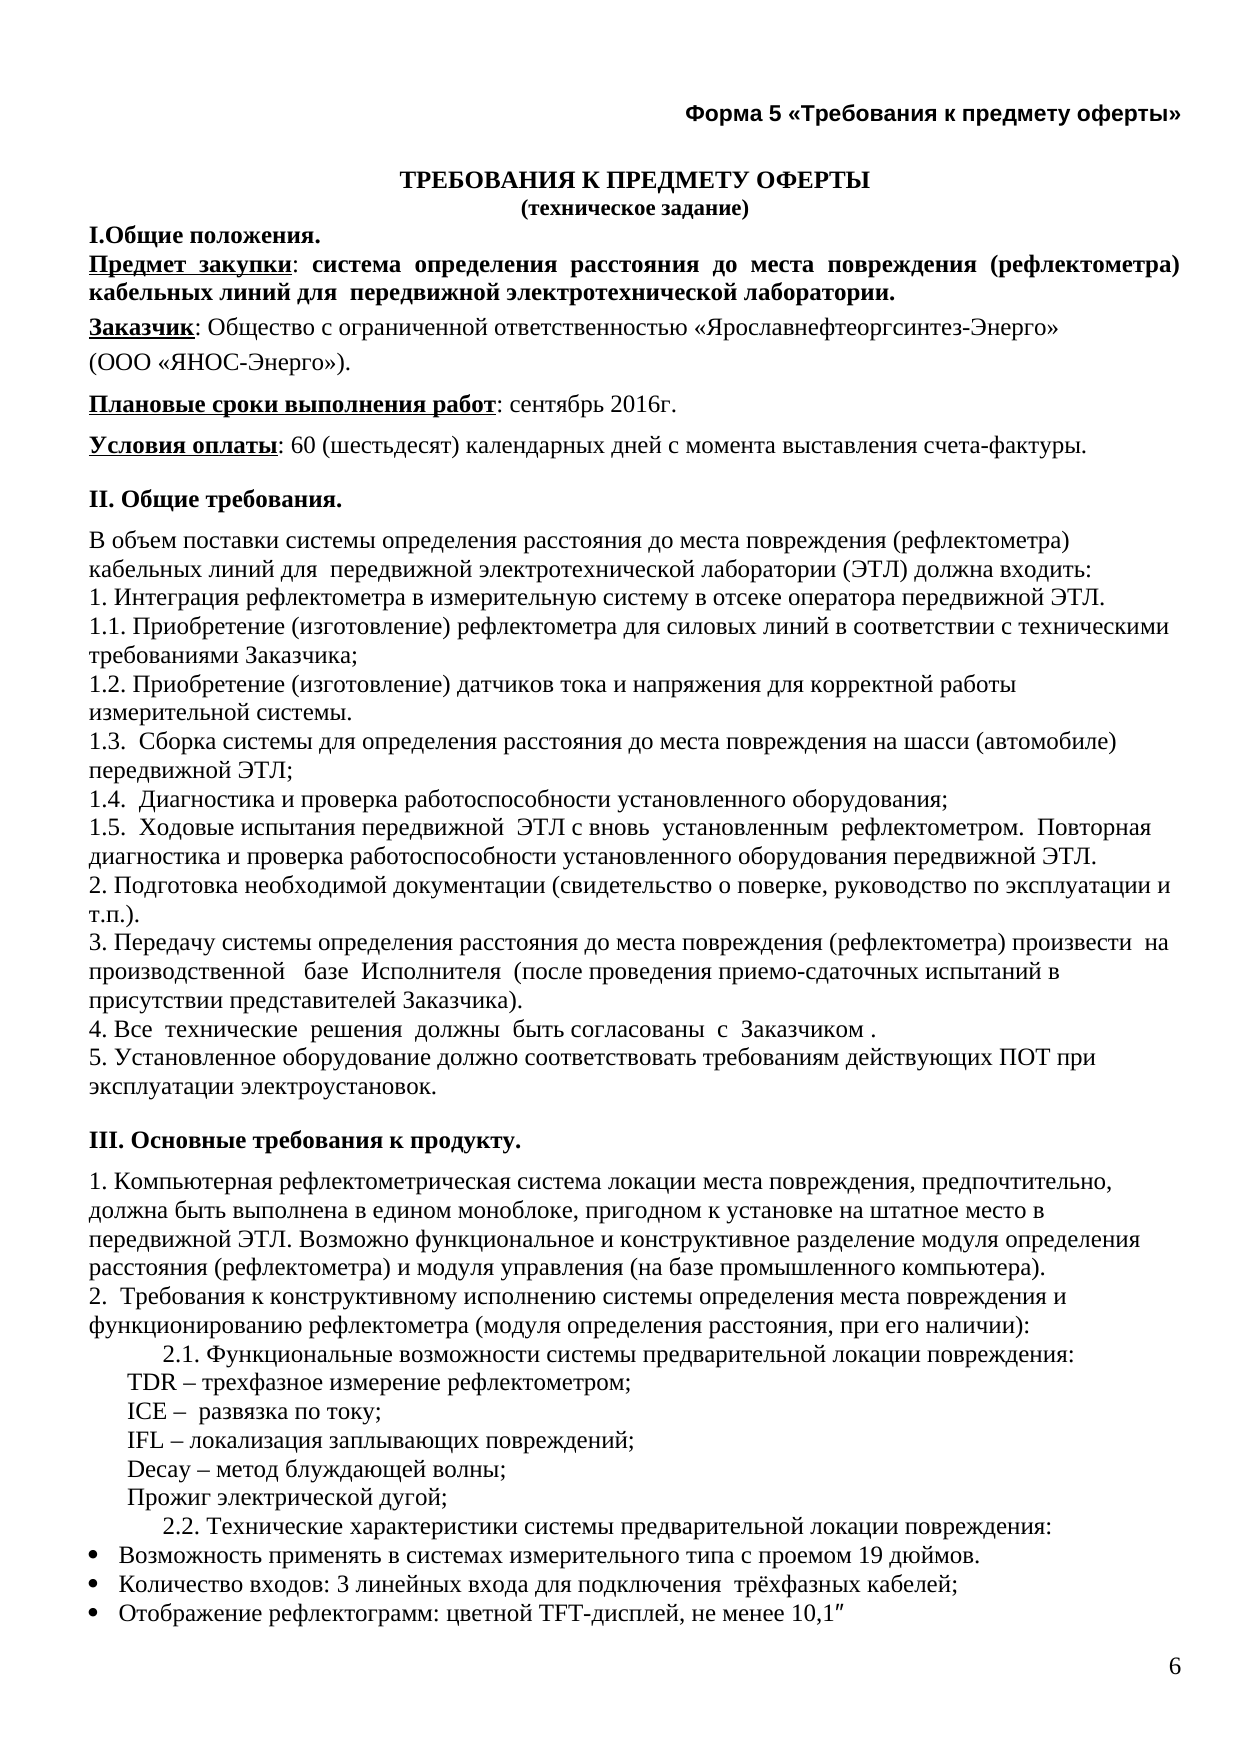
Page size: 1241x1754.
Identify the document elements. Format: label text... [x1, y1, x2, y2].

text 1.5. Ходовые испытания передвижной ЭТЛ с вновь установленным рефлектометром. Повторная диагностика и проверка работоспособности установленного оборудования передвижной ЭТЛ. [89, 812, 1181, 870]
text  TDR – трехфазное измерение рефлектометром; [89, 1367, 1181, 1396]
text Предмет закупки: система определения расстояния до места повреждения (рефлектометра) кабельных линий для передвижной электротехнической лаборатории. [89, 249, 1181, 306]
list Отображение рефлектограмм: цветной TFT-дисплей, не менее 10,1″ [89, 1597, 1181, 1626]
text Форма 5 «Требования к предмету оферты» [89, 100, 1181, 127]
text 1. Компьютерная рефлектометрическая система локации места повреждения, предпочтительно, должна быть выполнена в едином моноблоке, пригодном к установке на штатное место в передвижной ЭТЛ. Возможно функциональное и конструктивное разделение модуля определения расстояния (рефлектометра) и модуля управления (на базе промышленного компьютера). [89, 1166, 1181, 1281]
text В объем поставки системы определения расстояния до места повреждения (рефлектометра) кабельных линий для передвижной электротехнической лаборатории (ЭТЛ) должна входить: [89, 525, 1181, 582]
text 1.2. Приобретение (изготовление) датчиков тока и напряжения для корректной работы измерительной системы. [89, 669, 1181, 726]
text Заказчик: Общество с ограниченной ответственностью «Ярославнефтеоргсинтез-Энерго» [89, 312, 1181, 341]
text (техническое задание) [89, 194, 1181, 220]
text ТРЕБОВАНИЯ К ПРЕДМЕТУ ОФЕРТЫ [89, 165, 1181, 194]
text 4. Все технические решения должны быть согласованы с Заказчиком . [89, 1014, 1181, 1042]
text 2.1. Функциональные возможности системы предварительной локации повреждения: [89, 1339, 1181, 1367]
list Возможность применять в системах измерительного типа с проемом 19 дюймов. [89, 1540, 1181, 1569]
text 5. Установленное оборудование должно соответствовать требованиям действующих ПОТ при эксплуатации электроустановок. [89, 1042, 1181, 1100]
text 2. Требования к конструктивному исполнению системы определения места повреждения и функционированию рефлектометра (модуля определения расстояния, при его наличии): [89, 1281, 1181, 1339]
text 3. Передачу системы определения расстояния до места повреждения (рефлектометра) произвести на производственной базе Исполнителя (после проведения приемо-сдаточных испытаний в присутствии представителей Заказчика). [89, 927, 1181, 1014]
text 2.2. Технические характеристики системы предварительной локации повреждения: [89, 1511, 1181, 1540]
text III. Основные требования к продукту. [89, 1125, 1181, 1154]
text  Decay – метод блуждающей волны; [89, 1454, 1181, 1482]
text  Прожиг электрической дугой; [89, 1482, 1181, 1511]
text  IFL – локализация заплывающих повреждений; [89, 1425, 1181, 1454]
text 1.3. Сборка системы для определения расстояния до места повреждения на шасси (автомобиле) передвижной ЭТЛ; [89, 726, 1181, 784]
list Количество входов: 3 линейных входа для подключения трёхфазных кабелей; [89, 1569, 1181, 1597]
text (ООО «ЯНОС-Энерго»). [89, 347, 1181, 376]
text 1.4. Диагностика и проверка работоспособности установленного оборудования; [89, 784, 1181, 812]
text Условия оплаты: 60 (шестьдесят) календарных дней с момента выставления счета-фактуры. [89, 430, 1181, 459]
text 2. Подготовка необходимой документации (свидетельство о поверке, руководство по эксплуатации и т.п.). [89, 870, 1181, 927]
text II. Общие требования. [89, 484, 1181, 512]
text 1.1. Приобретение (изготовление) рефлектометра для силовых линий в соответствии с техническими требованиями Заказчика; [89, 611, 1181, 669]
text Плановые сроки выполнения работ: сентябрь 2016г. [89, 389, 1181, 417]
text  ICE – развязка по току; [89, 1396, 1181, 1425]
text 1. Интеграция рефлектометра в измерительную систему в отсеке оператора передвижной ЭТЛ. [89, 582, 1181, 611]
text I.Общие положения. [89, 220, 1181, 249]
